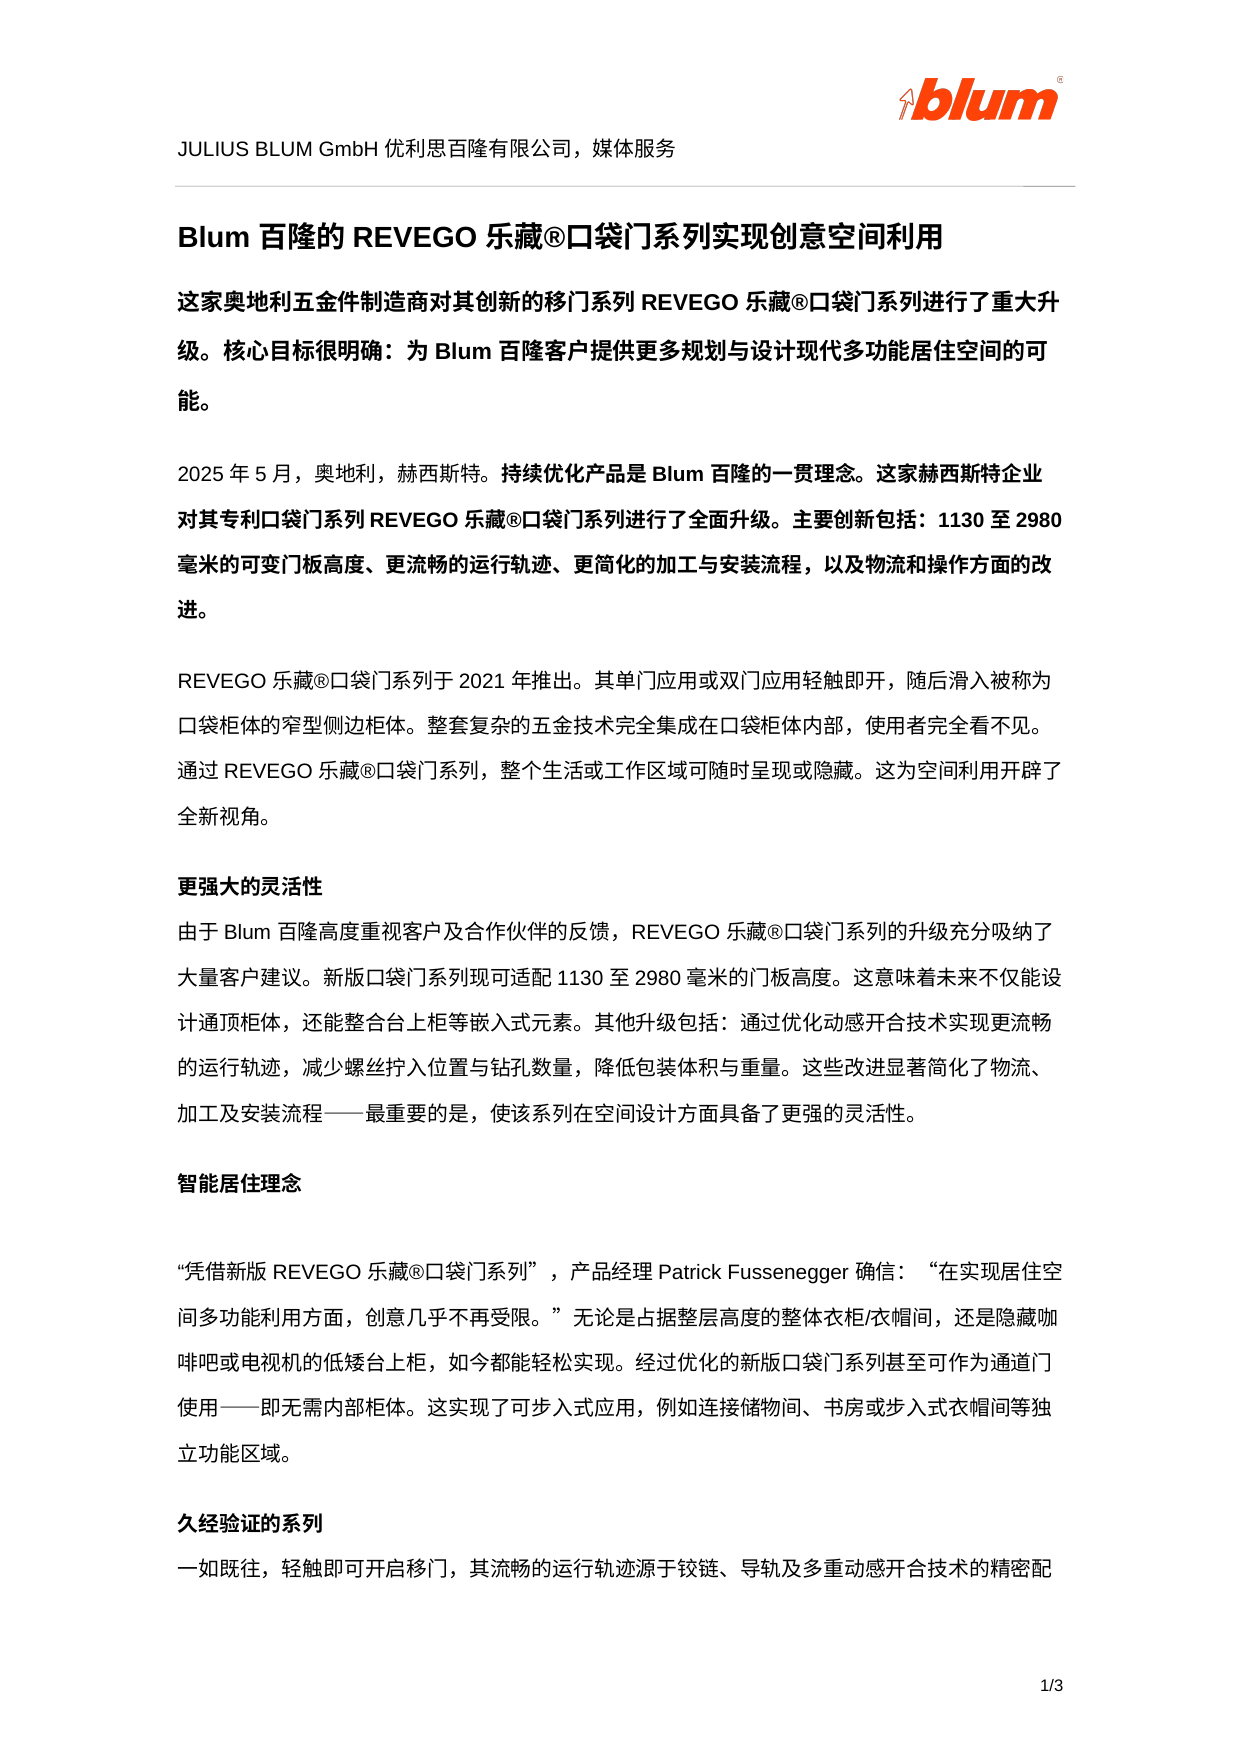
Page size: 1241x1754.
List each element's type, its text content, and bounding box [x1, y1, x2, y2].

picture [899, 76, 1064, 121]
text 更强大的灵活性 由于 Blum 百隆高度重视客户及合作伙伴的反馈，REVEGO 乐藏®口袋门系列的升级充分吸纳了大量客户建议。新版口袋门系列现可适配 1130 至 2980 毫米的门板高度。这意味着未来不仅能设计通顶柜体，还能整合台上柜等嵌入式元素。其他升级包括：通过优化动感开合技术实现更流畅的运行轨迹，减少螺丝拧入位置与钻孔数量，降低包装体积与重量。这些改进显著简化了物流、加工及安装流程——最重要的是，使该系列在空间设计方面具备了更强的灵活性。 [177, 870, 1063, 1127]
text REVEGO 乐藏®口袋门系列于 2021 年推出。其单门应用或双门应用轻触即开，随后滑入被称为口袋柜体的窄型侧边柜体。整套复杂的五金技术完全集成在口袋柜体内部，使用者完全看不见。通过 REVEGO 乐藏®口袋门系列，整个生活或工作区域可随时呈现或隐藏。这为空间利用开辟了全新视角。 [177, 664, 1063, 830]
text 2025 年 5 月，奥地利，赫西斯特。持续优化产品是 Blum 百隆的一贯理念。这家赫西斯特企业对其专利口袋门系列 REVEGO 乐藏®口袋门系列进行了全面升级。主要创新包括：1130 至 2980 毫米的可变门板高度、更流畅的运行轨迹、更简化的加工与安装流程，以及物流和操作方面的改进。 [177, 458, 1063, 624]
text 智能居住理念 “凭借新版 REVEGO 乐藏®口袋门系列”，产品经理 Patrick Fussenegger 确信：“在实现居住空间多功能利用方面，创意几乎不再受限。”无论是占据整层高度的整体衣柜/衣帽间，还是隐藏咖啡吧或电视机的低矮台上柜，如今都能轻松实现。经过优化的新版口袋门系列甚至可作为通道门使用——即无需内部柜体。这实现了可步入式应用，例如连接储物间、书房或步入式衣帽间等独立功能区域。 [177, 1167, 1063, 1467]
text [177, 1507, 1063, 1583]
text 这家奥地利五金件制造商对其创新的移门系列 REVEGO 乐藏®口袋门系列进行了重大升级。核心目标很明确：为 Blum 百隆客户提供更多规划与设计现代多功能居住空间的可能。 [177, 283, 1063, 416]
text Blum 百隆的 REVEGO 乐藏®口袋门系列实现创意空间利用 [177, 213, 1063, 255]
